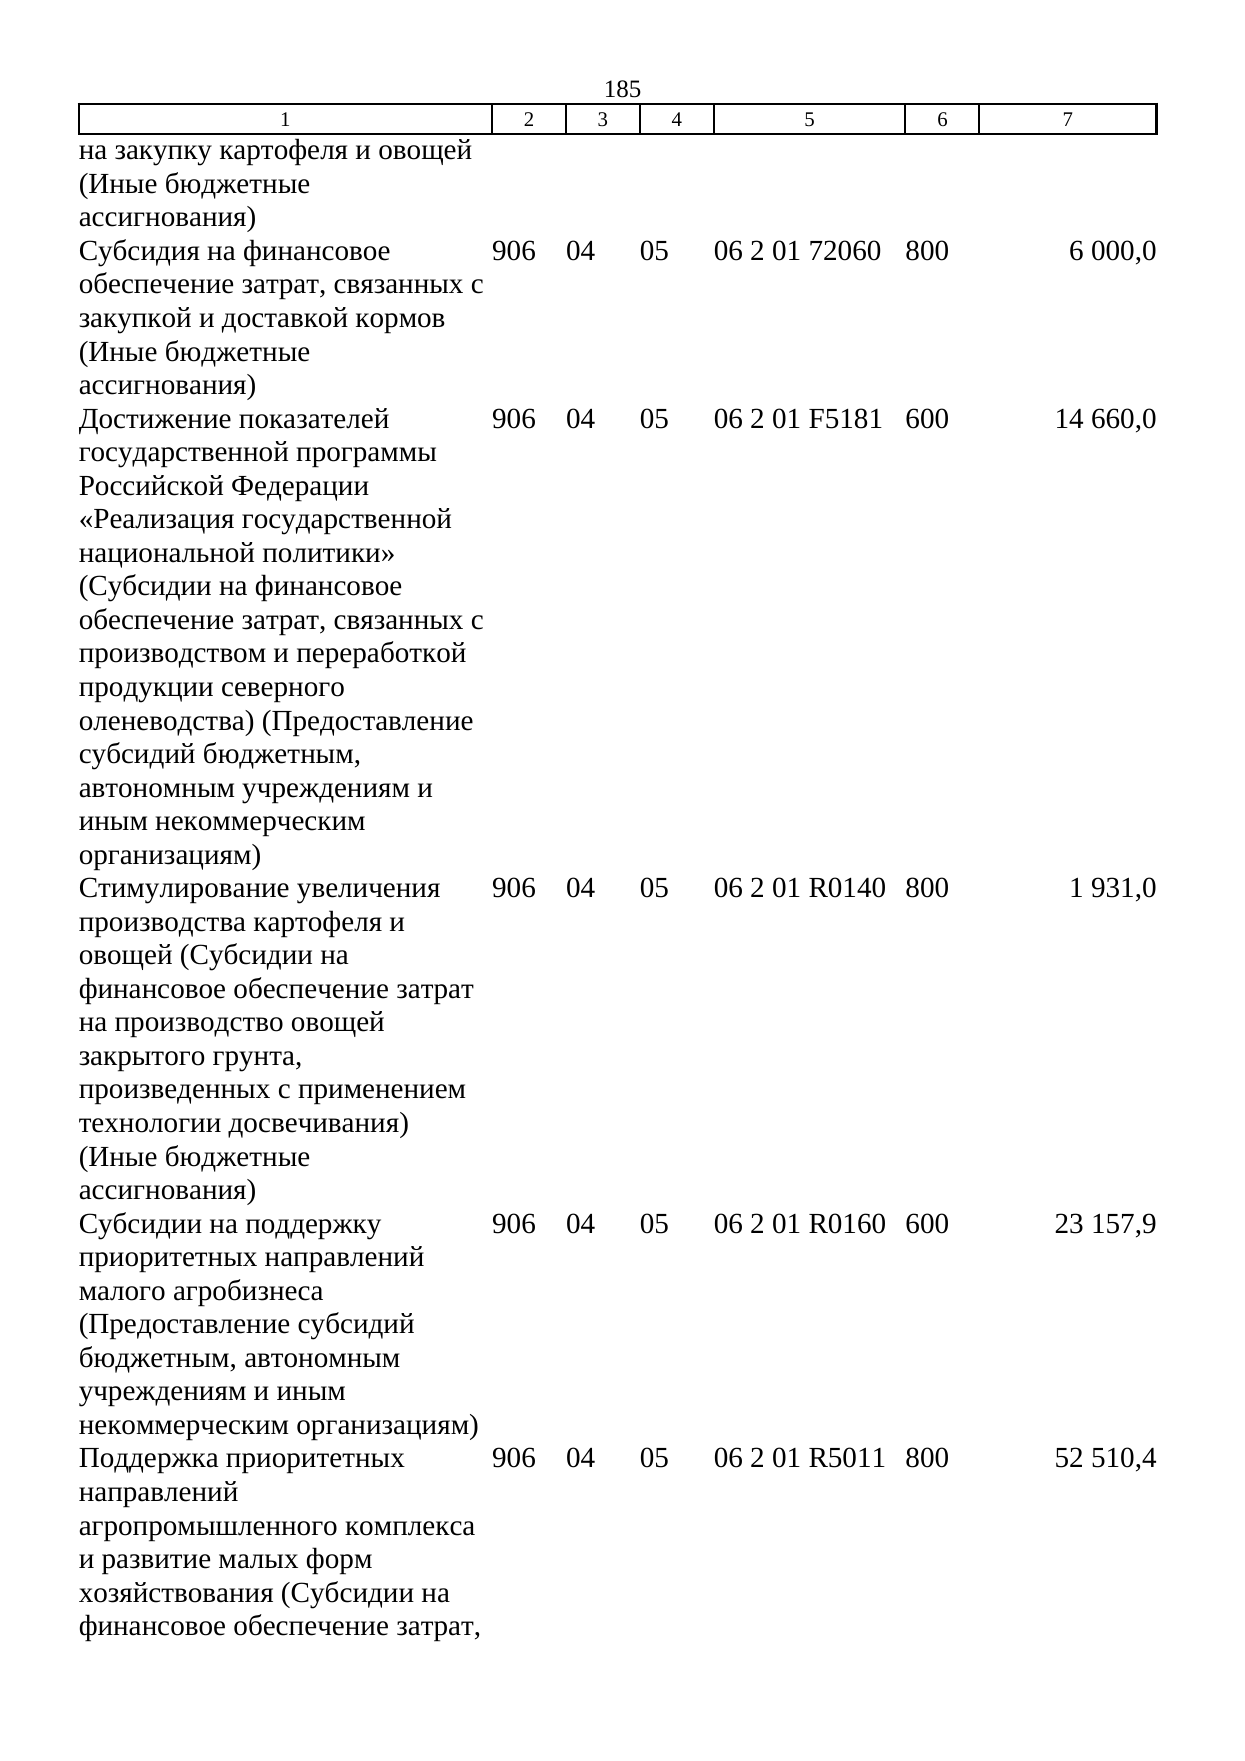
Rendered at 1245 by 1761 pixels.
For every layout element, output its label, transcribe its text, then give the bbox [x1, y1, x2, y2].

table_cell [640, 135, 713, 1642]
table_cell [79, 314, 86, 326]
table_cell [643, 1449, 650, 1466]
table_header 7 [980, 105, 1155, 132]
table_header 1 [80, 105, 491, 132]
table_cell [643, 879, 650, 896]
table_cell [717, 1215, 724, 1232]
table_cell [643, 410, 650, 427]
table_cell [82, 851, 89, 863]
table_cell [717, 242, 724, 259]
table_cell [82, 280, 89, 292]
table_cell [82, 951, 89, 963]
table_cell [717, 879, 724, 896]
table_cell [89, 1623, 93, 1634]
table_header 4 [641, 105, 713, 132]
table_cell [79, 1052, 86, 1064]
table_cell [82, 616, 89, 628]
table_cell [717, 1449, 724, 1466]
table_header 5 [715, 105, 904, 132]
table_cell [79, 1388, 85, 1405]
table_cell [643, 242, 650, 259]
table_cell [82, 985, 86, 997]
table_header 6 [906, 105, 978, 132]
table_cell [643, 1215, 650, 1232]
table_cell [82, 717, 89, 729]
table_header 3 [567, 105, 639, 132]
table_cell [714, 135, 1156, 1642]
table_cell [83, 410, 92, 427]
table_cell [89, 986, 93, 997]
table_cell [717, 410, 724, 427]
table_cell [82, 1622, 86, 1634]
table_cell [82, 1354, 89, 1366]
table_header 2 [493, 105, 565, 132]
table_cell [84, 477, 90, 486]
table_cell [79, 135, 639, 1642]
